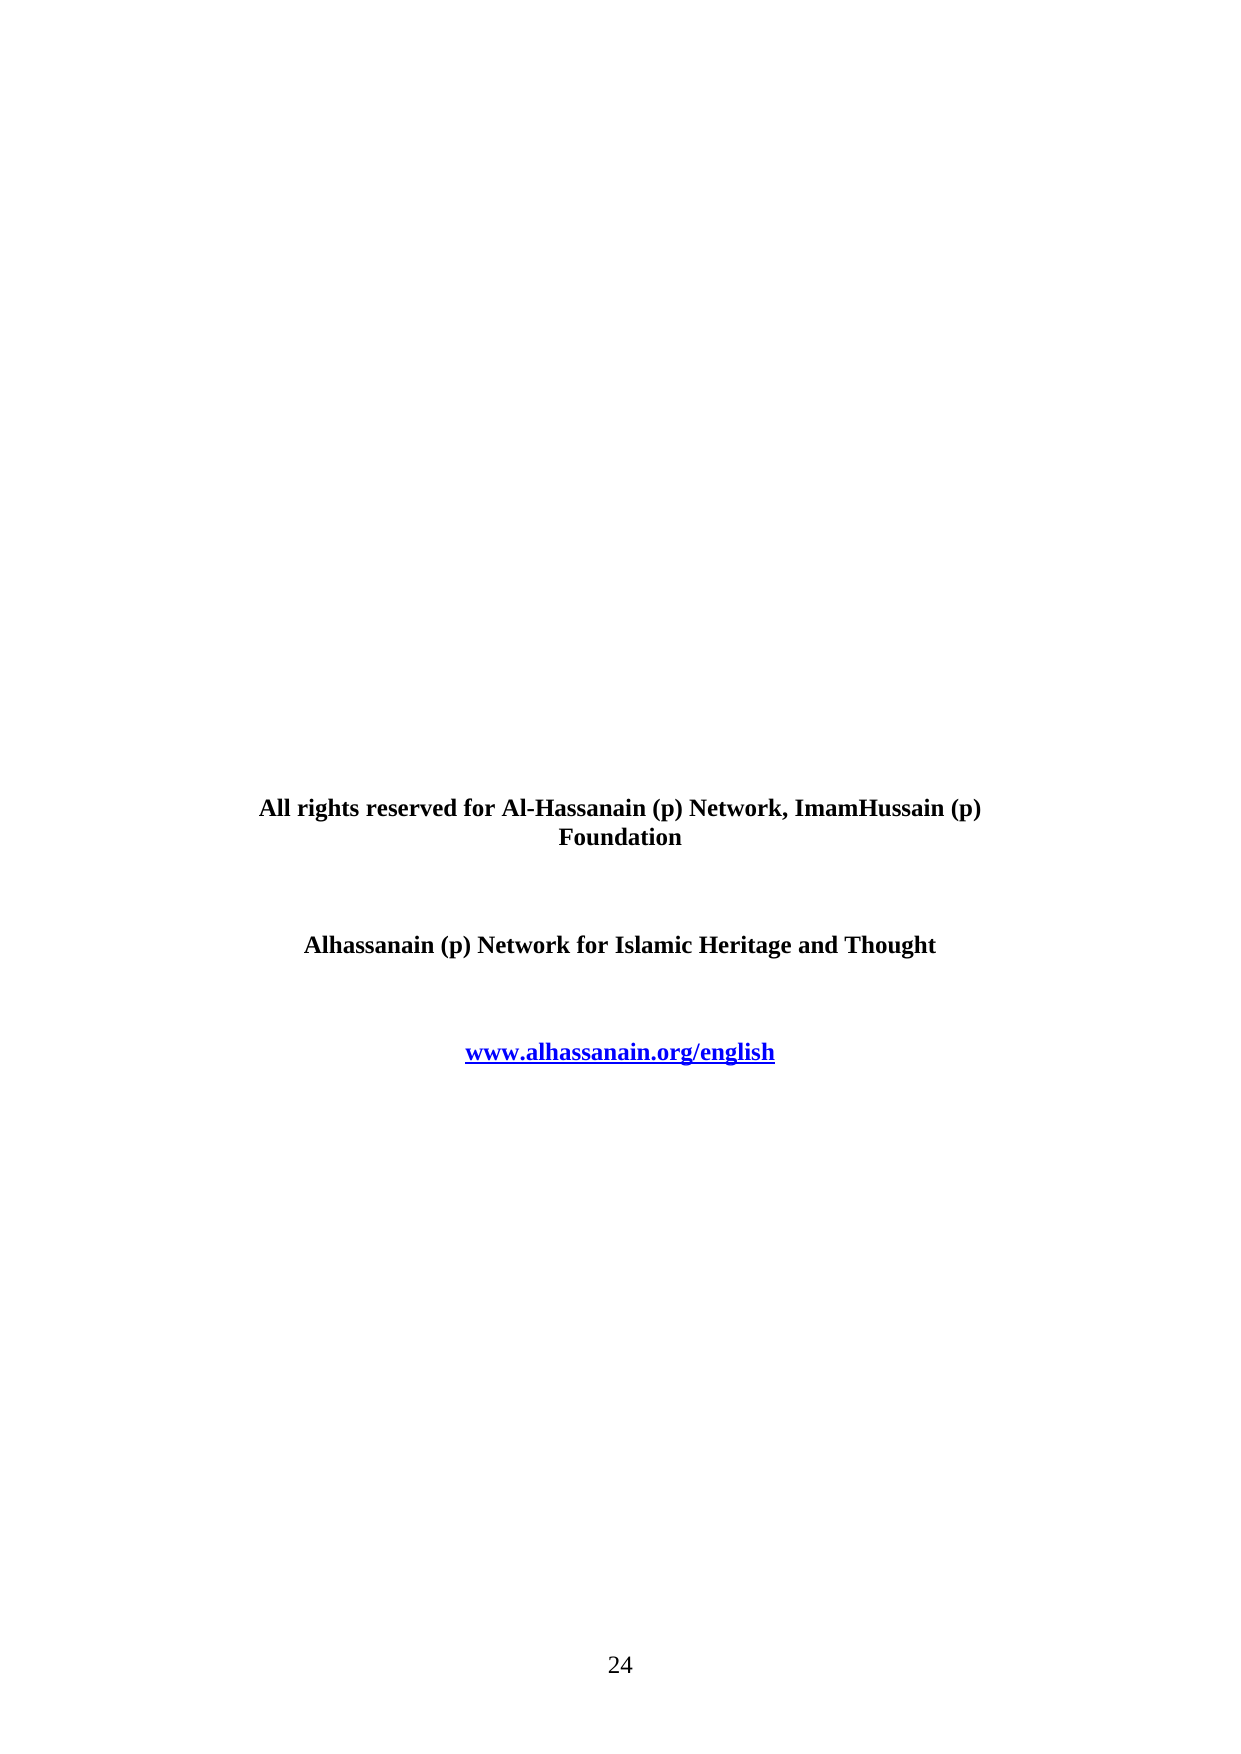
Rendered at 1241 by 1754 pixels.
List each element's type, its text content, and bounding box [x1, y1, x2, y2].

text www.alhassanain.org/english [236, 1037, 1004, 1066]
text Alhassanain (p) Network for Islamic Heritage and Thought [236, 930, 1004, 958]
text All rights reserved for Al-Hassanain (p) Network, ImamHussain (p) Foundation [236, 793, 1004, 851]
